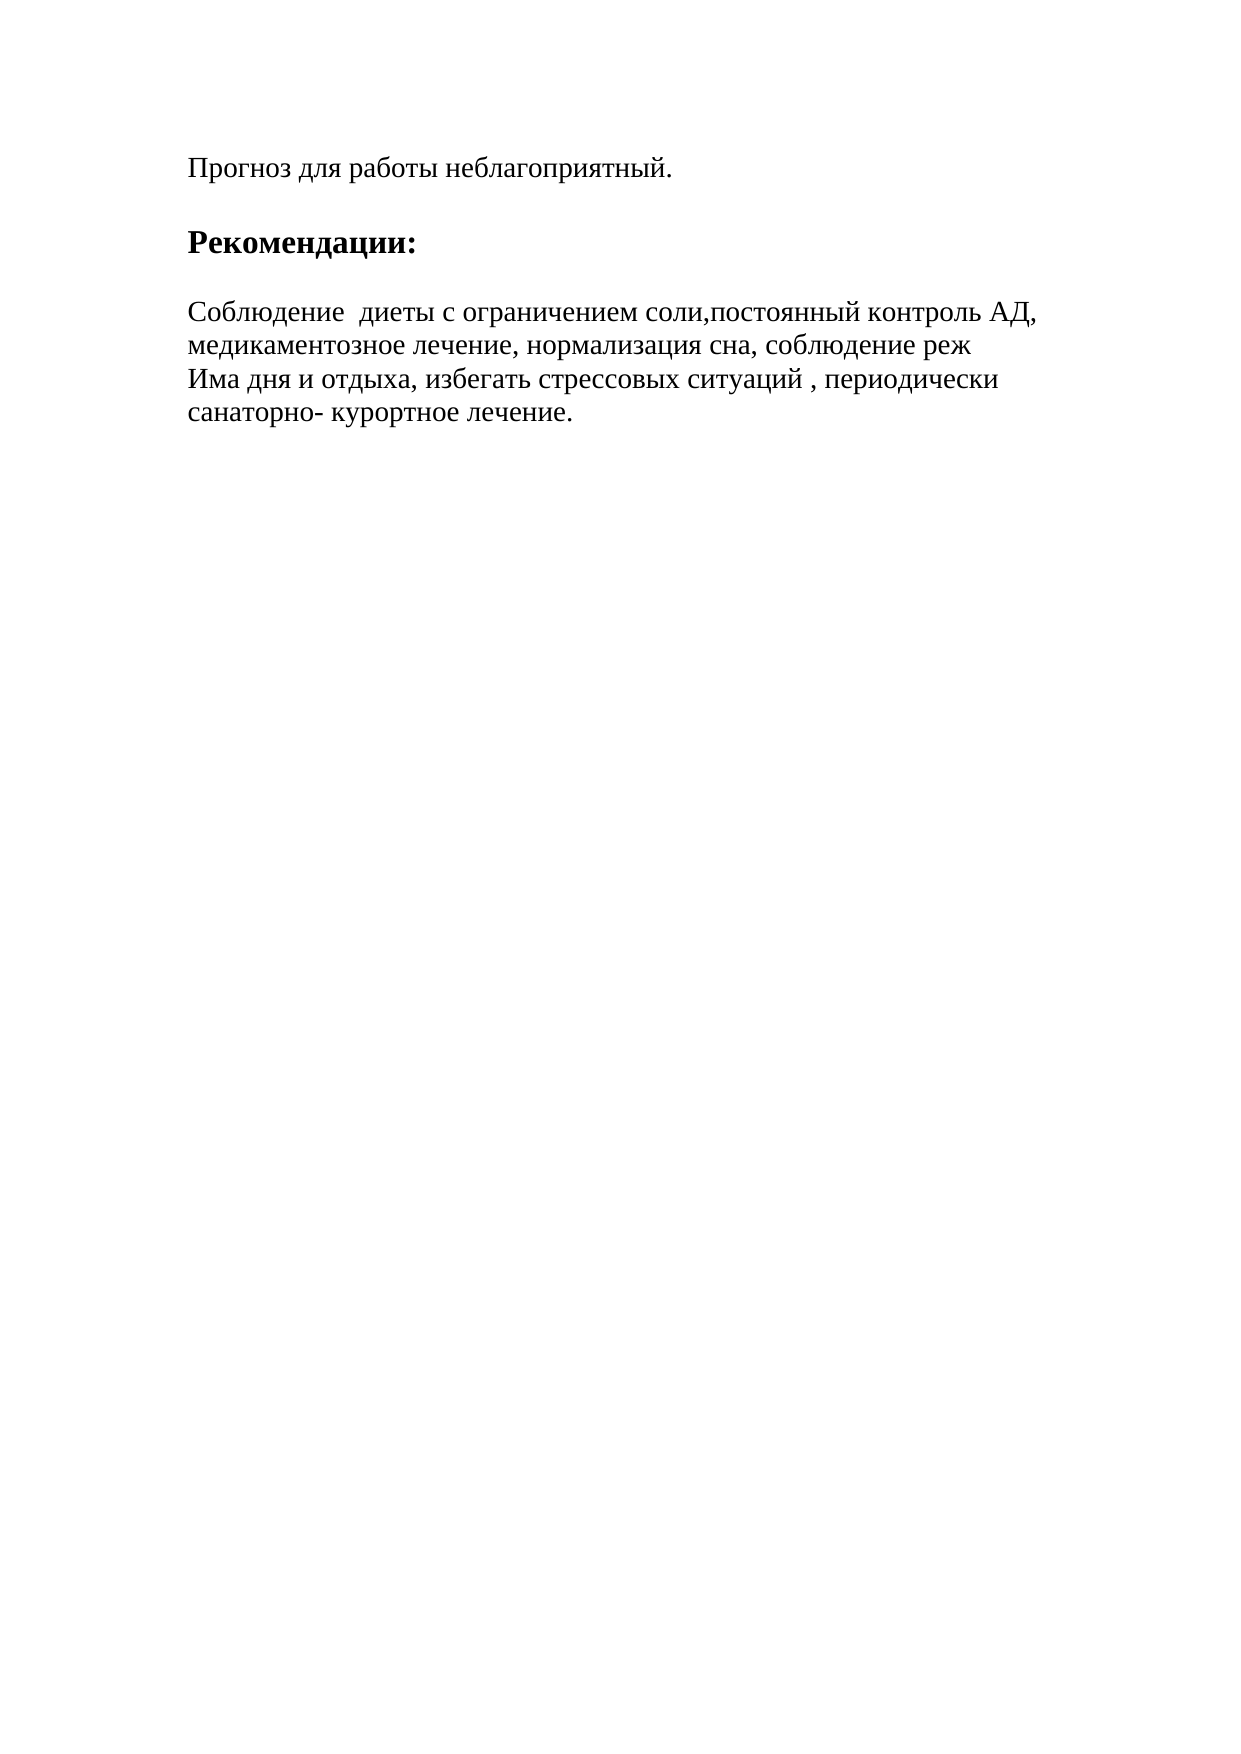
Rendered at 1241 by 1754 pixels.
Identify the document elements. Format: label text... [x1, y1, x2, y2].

text Има дня и отдыха, избегать стрессовых ситуаций , периодически санаторно- курортное лечение. [187, 361, 1053, 428]
text Рекомендации: [187, 222, 1053, 260]
text Прогноз для работы неблагоприятный. [187, 150, 1053, 183]
text Соблюдение диеты с ограничением соли,постоянный контроль АД, медикаментозное лечение, нормализация сна, соблюдение реж [187, 294, 1053, 361]
